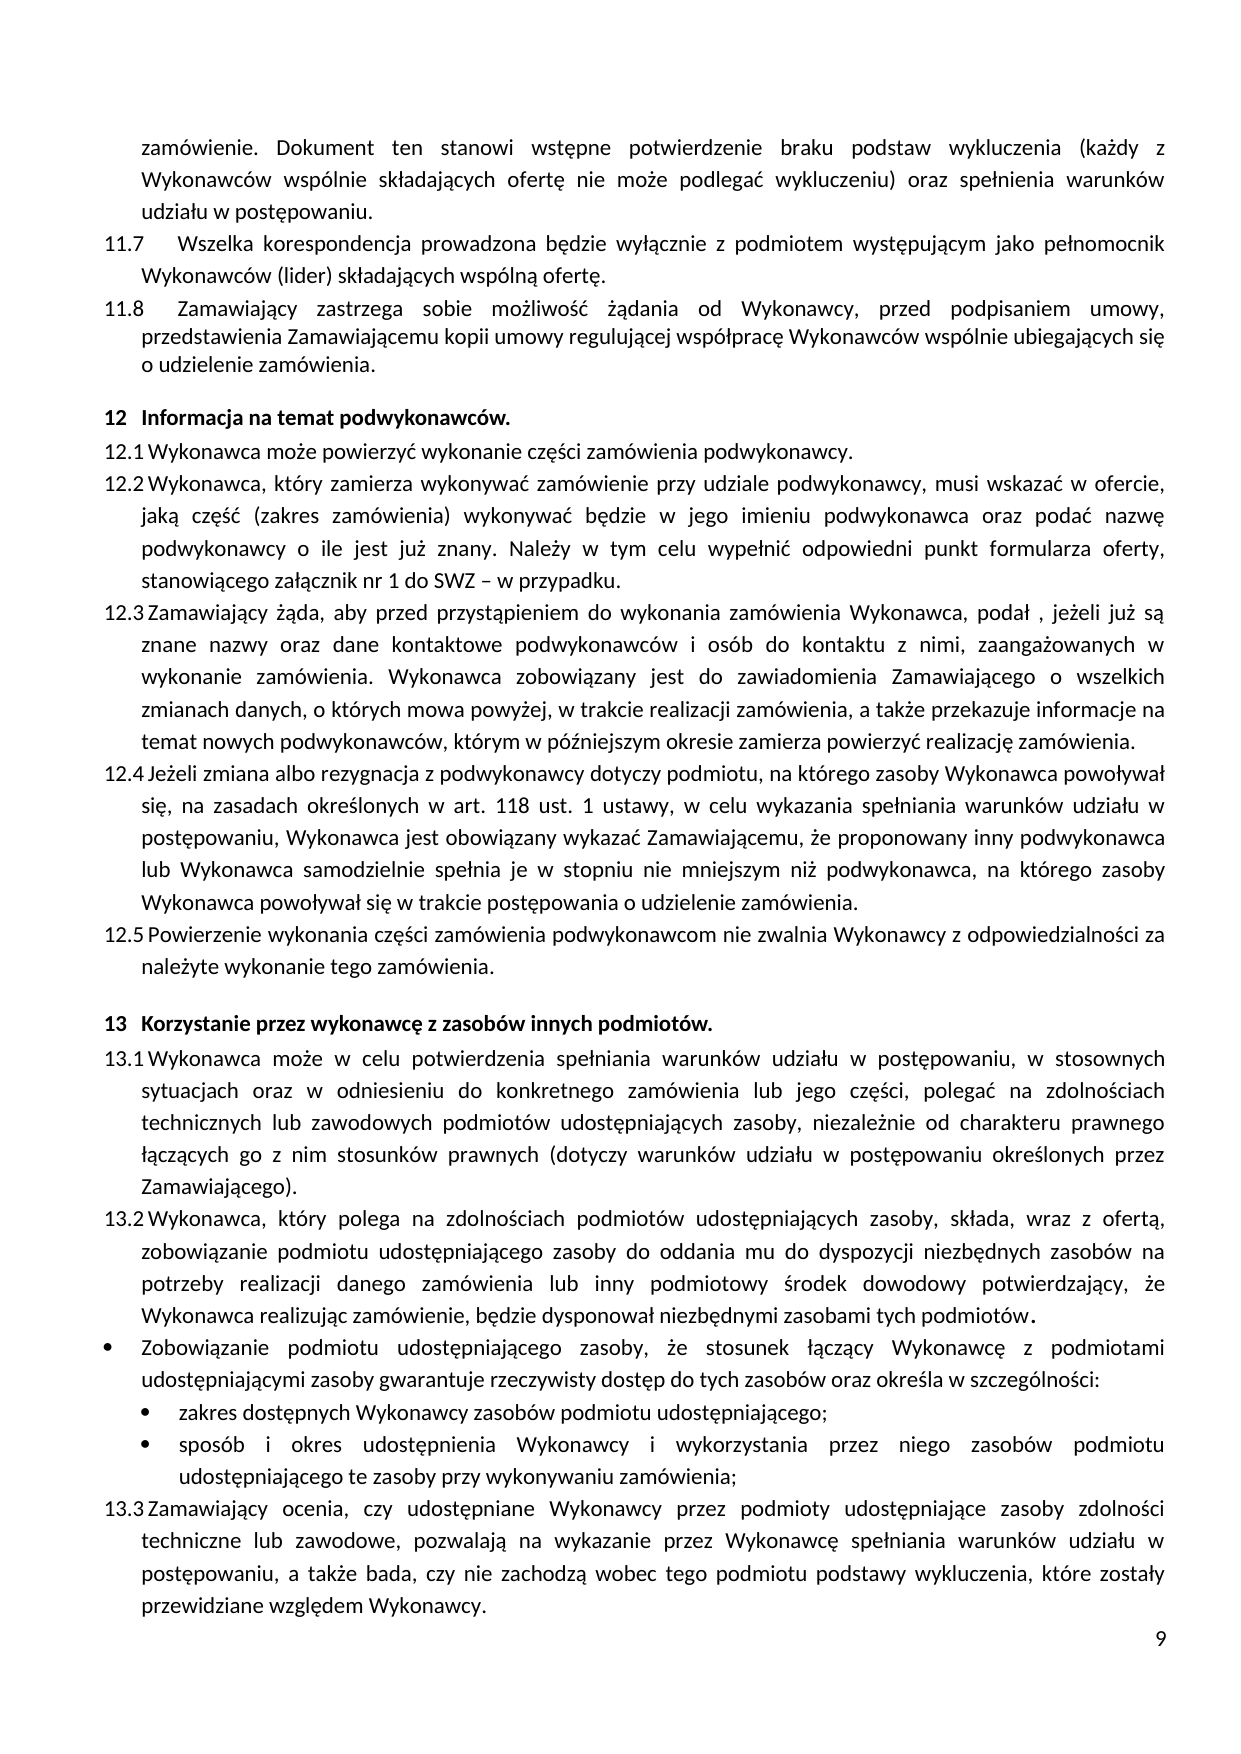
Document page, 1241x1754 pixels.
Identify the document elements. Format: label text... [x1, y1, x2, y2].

list Zamawiający ocenia, czy udostępniane Wykonawcy przez podmioty udostępniające zasoby zdolności techniczne lub zawodowe, pozwalają na wykazanie przez Wykonawcę spełniania warunków udziału w postępowaniu, a także bada, czy nie zachodzą wobec tego podmiotu podstawy wykluczenia, które zostały przewidziane względem Wykonawcy. [103, 1494, 1167, 1619]
list Powierzenie wykonania części zamówienia podwykonawcom nie zwalnia Wykonawcy z odpowiedzialności za należyte wykonanie tego zamówienia. [103, 920, 1167, 980]
list Wykonawca może w celu potwierdzenia spełniania warunków udziału w postępowaniu, w stosownych sytuacjach oraz w odniesieniu do konkretnego zamówienia lub jego części, polegać na zdolnościach technicznych lub zawodowych podmiotów udostępniających zasoby, niezależnie od charakteru prawnego łączących go z nim stosunków prawnych (dotyczy warunków udziału w postępowaniu określonych przez Zamawiającego). [103, 1044, 1167, 1200]
list sposób i okres udostępnienia Wykonawcy i wykorzystania przez niego zasobów podmiotu udostępniającego te zasoby przy wykonywaniu zamówienia; [141, 1430, 1167, 1490]
list Wykonawca, który zamierza wykonywać zamówienie przy udziale podwykonawcy, musi wskazać w ofercie, jaką część (zakres zamówienia) wykonywać będzie w jego imieniu podwykonawca oraz podać nazwę podwykonawcy o ile jest już znany. Należy w tym celu wypełnić odpowiedni punkt formularza oferty, stanowiącego załącznik nr 1 do SWZ – w przypadku. [103, 469, 1167, 594]
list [103, 133, 1167, 225]
list Wykonawca może powierzyć wykonanie części zamówienia podwykonawcy. [103, 437, 1167, 465]
list Zobowiązanie podmiotu udostępniającego zasoby, że stosunek łączący Wykonawcę z podmiotami udostępniającymi zasoby gwarantuje rzeczywisty dostęp do tych zasobów oraz określa w szczególności: [103, 1333, 1167, 1393]
subtitle Korzystanie przez wykonawcę z zasobów innych podmiotów. [103, 1009, 1167, 1037]
list Zamawiający zastrzega sobie możliwość żądania od Wykonawcy, przed podpisaniem umowy, przedstawienia Zamawiającemu kopii umowy regulującej współpracę Wykonawców wspólnie ubiegających się o udzielenie zamówienia. [103, 294, 1167, 378]
list Wszelka korespondencja prowadzona będzie wyłącznie z podmiotem występującym jako pełnomocnik Wykonawców (lider) składających wspólną ofertę. [103, 229, 1167, 290]
list Wykonawca, który polega na zdolnościach podmiotów udostępniających zasoby, składa, wraz z ofertą, zobowiązanie podmiotu udostępniającego zasoby do oddania mu do dyspozycji niezbędnych zasobów na potrzeby realizacji danego zamówienia lub inny podmiotowy środek dowodowy potwierdzający, że Wykonawca realizując zamówienie, będzie dysponował niezbędnymi zasobami tych podmiotów. [103, 1204, 1167, 1329]
list Zamawiający żąda, aby przed przystąpieniem do wykonania zamówienia Wykonawca, podał , jeżeli już są znane nazwy oraz dane kontaktowe podwykonawców i osób do kontaktu z nimi, zaangażowanych w wykonanie zamówienia. Wykonawca zobowiązany jest do zawiadomienia Zamawiającego o wszelkich zmianach danych, o których mowa powyżej, w trakcie realizacji zamówienia, a także przekazuje informacje na temat nowych podwykonawców, którym w późniejszym okresie zamierza powierzyć realizację zamówienia. [103, 598, 1167, 755]
list zakres dostępnych Wykonawcy zasobów podmiotu udostępniającego; [141, 1398, 1167, 1426]
subtitle Informacja na temat podwykonawców. [103, 403, 1167, 431]
list Jeżeli zmiana albo rezygnacja z podwykonawcy dotyczy podmiotu, na którego zasoby Wykonawca powoływał się, na zasadach określonych w art. 118 ust. 1 ustawy, w celu wykazania spełniania warunków udziału w postępowaniu, Wykonawca jest obowiązany wykazać Zamawiającemu, że proponowany inny podwykonawca lub Wykonawca samodzielnie spełnia je w stopniu nie mniejszym niż podwykonawca, na którego zasoby Wykonawca powoływał się w trakcie postępowania o udzielenie zamówienia. [103, 759, 1167, 916]
